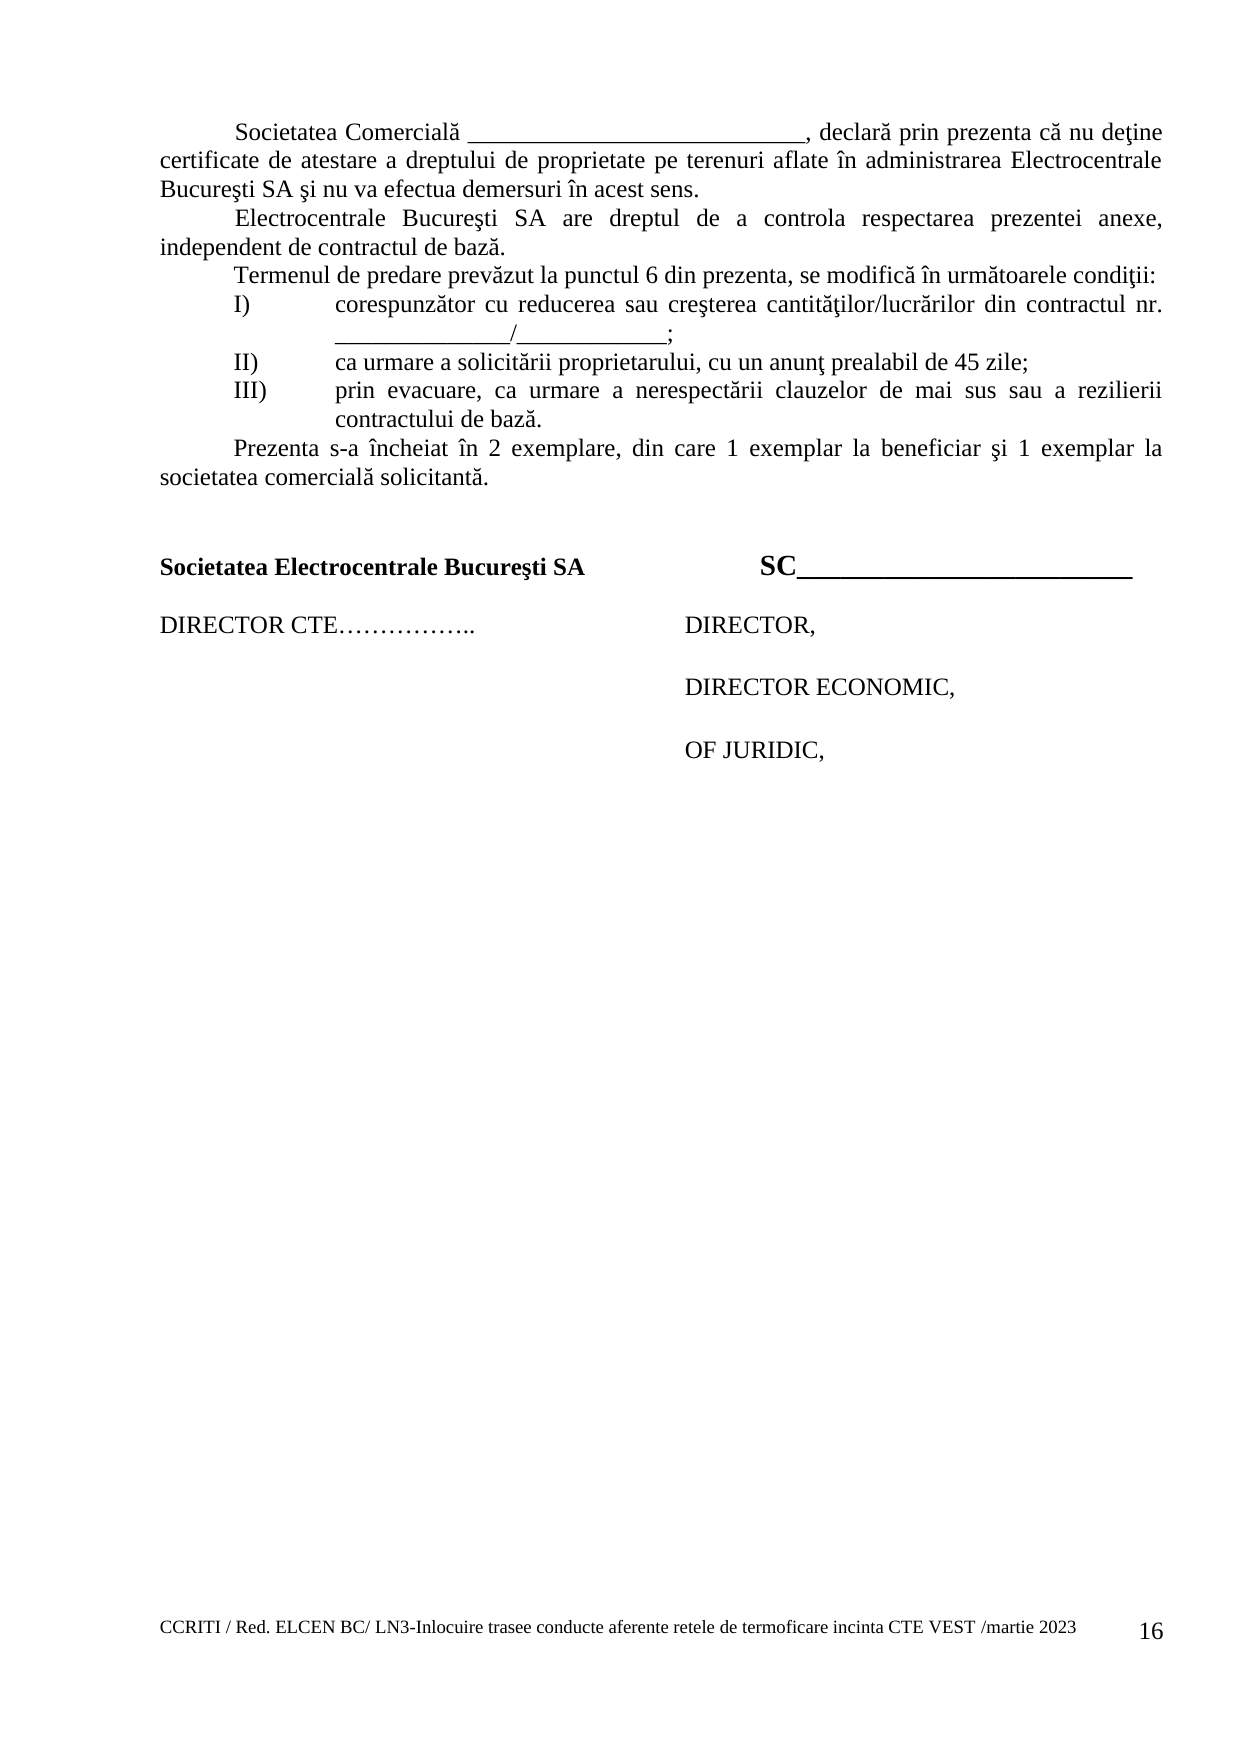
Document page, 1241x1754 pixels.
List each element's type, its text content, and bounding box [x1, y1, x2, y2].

text DIRECTOR ECONOMIC, [534, 672, 1163, 701]
text Termenul de predare prevăzut la punctul 6 din prezenta, se modifică în următoarele condiţii: [159, 260, 1163, 289]
subtitle Societatea Electrocentrale Bucureşti SA SC_______________________ [159, 548, 1163, 581]
list prin evacuare, ca urmare a nerespectării clauzelor de mai sus sau a rezilierii contractului de bază. [233, 375, 1163, 433]
text Prezenta s-a încheiat în 2 exemplare, din care 1 exemplar la beneficiar şi 1 exemplar la societatea comercială solicitantă. [159, 433, 1163, 490]
list corespunzător cu reducerea sau creşterea cantităţilor/lucrărilor din contractul nr. ______________/____________; [233, 289, 1163, 347]
text Societatea Comercială ___________________________, declară prin prezenta că nu deţine certificate de atestare a dreptului de proprietate pe terenuri aflate în administrarea Electrocentrale Bucureşti SA şi nu va efectua demersuri în acest sens. [159, 117, 1163, 203]
text DIRECTOR CTE…………….. DIRECTOR, [159, 610, 1163, 639]
list ca urmare a solicitării proprietarului, cu un anunţ prealabil de 45 zile; [233, 347, 1163, 375]
text Electrocentrale Bucureşti SA are dreptul de a controla respectarea prezentei anexe, independent de contractul de bază. [159, 203, 1163, 260]
text OF JURIDIC, [159, 735, 1163, 763]
